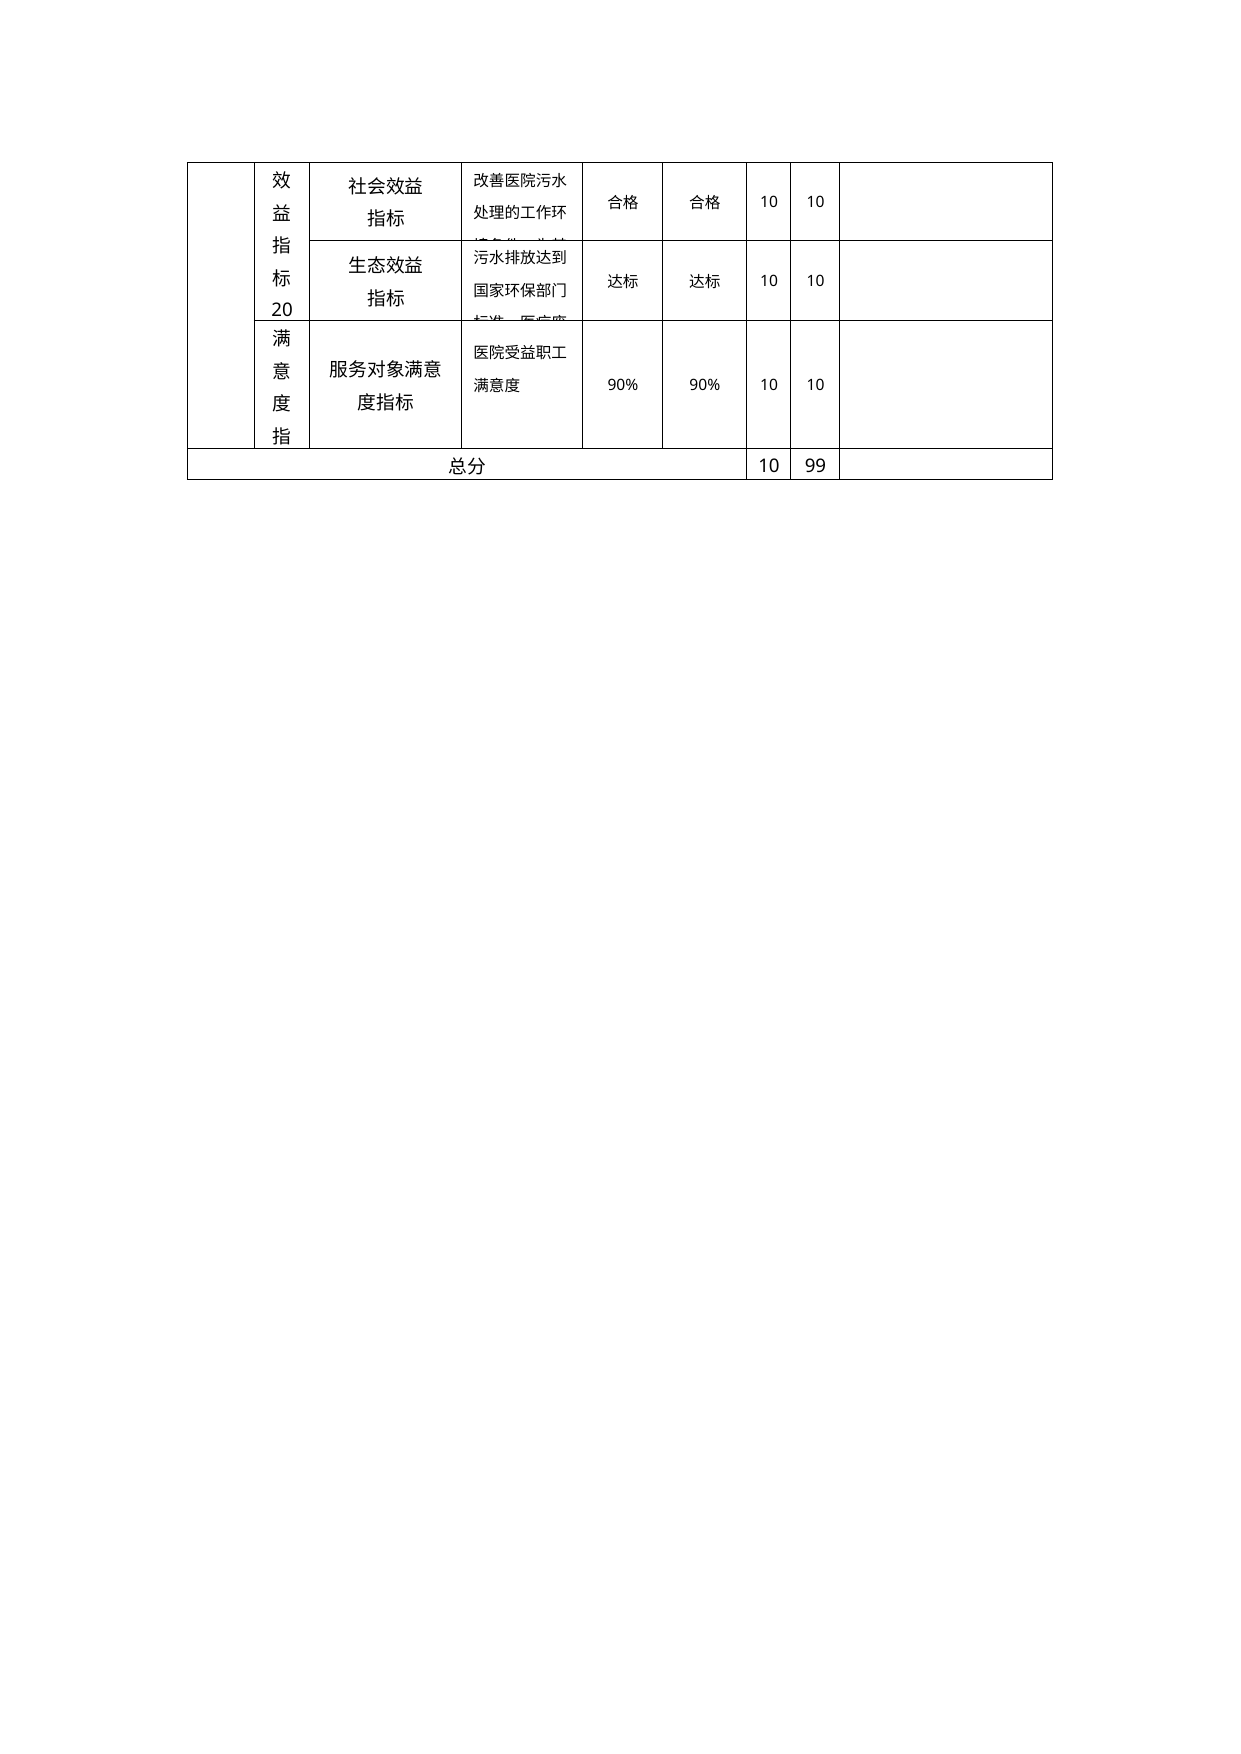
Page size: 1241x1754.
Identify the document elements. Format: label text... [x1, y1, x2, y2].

table_cell [840, 241, 1052, 320]
table_cell 10 [791, 163, 839, 240]
table_cell 10 [747, 163, 790, 240]
table_cell 90% [583, 321, 662, 448]
table_cell [840, 163, 1052, 240]
table_cell 达标 [583, 241, 662, 320]
table_cell 污水排放达到国家环保部门标准、医疗废弃物收集、转运整个环节符合相关规定 [462, 241, 582, 320]
table_cell 满意度指标10分 [255, 321, 309, 448]
table_cell [840, 449, 1052, 478]
table_cell 10 [747, 241, 790, 320]
table_cell 总分 [188, 449, 746, 478]
table_cell 10 [791, 321, 839, 448]
table_cell 医院受益职工满意度 [462, 321, 582, 448]
table_cell 社会效益 指标 [310, 163, 461, 240]
table_cell 达标 [663, 241, 746, 320]
table_cell 改善医院污水处理的工作环境条件，为其提供良好的工作环境，消除安全隐患 [462, 163, 582, 240]
table_cell 服务对象满意度指标 [310, 321, 461, 448]
table_cell 合格 [663, 163, 746, 240]
table_cell 10 [791, 241, 839, 320]
table_cell 100 [747, 449, 790, 478]
table_cell 效益 指标20分 [255, 163, 309, 320]
table_cell 99 [791, 449, 839, 478]
table_cell 合格 [583, 163, 662, 240]
table_cell 10 [747, 321, 790, 448]
table_cell 90% [663, 321, 746, 448]
table_cell 生态效益 指标 [310, 241, 461, 320]
table_cell [840, 321, 1052, 448]
